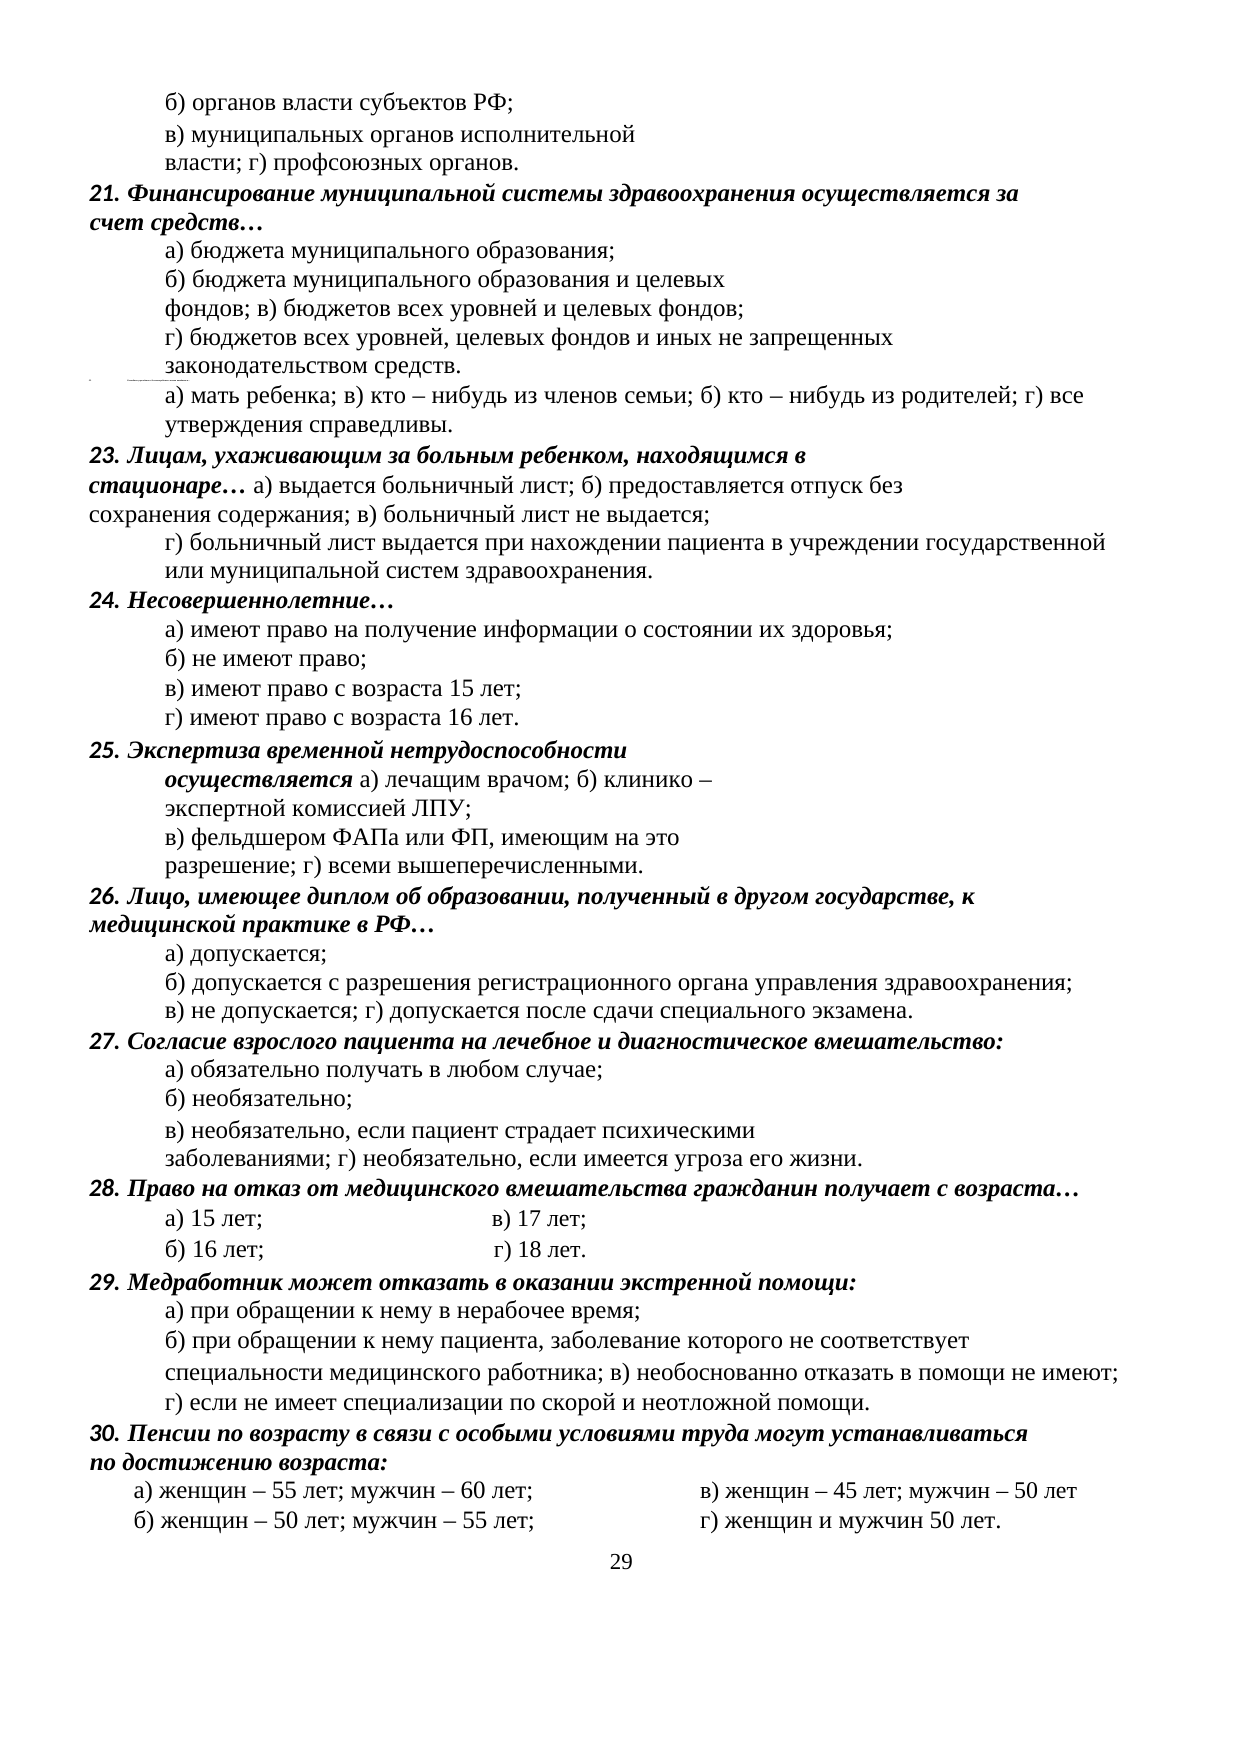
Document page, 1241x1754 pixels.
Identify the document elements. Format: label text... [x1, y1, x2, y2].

text а) мать ребенка; в) кто – нибудь из членов семьи; б) кто – нибудь из родителей; г) все утверждения справедливы. [164, 382, 1086, 437]
text б) допускается с разрешения регистрационного органа управления здравоохранения; в) не допускается; г) допускается после сдачи специального экзамена. [164, 968, 1073, 1024]
text а) обязательно получать в любом случае; [164, 1055, 1150, 1083]
text в) муниципальных органов исполнительной власти; г) профсоюзных органов. [164, 120, 717, 176]
list Экспертиза временной нетрудоспособности осуществляется а) лечащим врачом; б) клинико – экспертной комиссией ЛПУ; [88, 735, 821, 821]
list Лицам, ухаживающим за больным ребенком, находящимся в стационаре… а) выдается больничный лист; б) предоставляется отпуск без сохранения содержания; в) больничный лист не выдается; [88, 440, 969, 528]
text б) при обращении к нему пациента, заболевание которого не соответствует специальности медицинского работника; в) необоснованно отказать в помощи не имеют; [164, 1326, 1133, 1385]
text в) фельдшером ФАПа или ФП, имеющим на это разрешение; г) всеми вышеперечисленными. [164, 823, 817, 879]
text г) бюджетов всех уровней, целевых фондов и иных не запрещенных законодательством средств. [164, 323, 1102, 379]
list Медработник может отказать в оказании экстренной помощи: [88, 1266, 1150, 1296]
text б) органов власти субъектов РФ; [164, 87, 1150, 116]
text г) если не имеет специализации по скорой и неотложной помощи. [164, 1388, 1150, 1416]
list Несовершеннолетние… [88, 584, 1150, 615]
text б) необязательно; [164, 1083, 1150, 1112]
list Пенсии по возрасту в связи с особыми условиями труда могут устанавливаться по достижению возраста: [88, 1418, 1058, 1475]
text в) необязательно, если пациент страдает психическими заболеваниями; г) необязательно, если имеется угроза его жизни. [164, 1116, 927, 1172]
text б) не имеют право; [164, 643, 1150, 672]
text а) бюджета муниципального образования; [164, 236, 1150, 264]
text а) при обращении к нему в нерабочее время; [164, 1296, 1150, 1324]
text г) больничный лист выдается при нахождении пациента в учреждении государственной или муниципальной систем здравоохранения. [164, 528, 1150, 583]
list Финансирование муниципальной системы здравоохранения осуществляется за счет средств… [88, 178, 1079, 236]
text в) имеют право с возраста 15 лет; [164, 674, 1150, 702]
text г) имеют право с возраста 16 лет. [164, 702, 1150, 731]
text а) женщин – 55 лет; мужчин – 60 лет; в) женщин – 45 лет; мужчин – 50 лет [133, 1475, 1150, 1504]
list Лицо, имеющее диплом об образовании, полученный в другом государстве, к медицинской практике в РФ… [88, 881, 1125, 938]
text а) допускается; [164, 938, 1150, 967]
text б) бюджета муниципального образования и целевых фондов; в) бюджетов всех уровней и целевых фондов; [164, 265, 817, 321]
list Согласие взрослого пациента на лечебное и диагностическое вмешательство: [88, 1025, 1150, 1055]
text б) женщин – 50 лет; мужчин – 55 лет; г) женщин и мужчин 50 лет. [133, 1506, 1150, 1534]
text а) 15 лет; в) 17 лет; [164, 1203, 1150, 1232]
text а) имеют право на получение информации о состоянии их здоровья; [164, 615, 1150, 643]
text б) 16 лет; г) 18 лет. [164, 1234, 1150, 1263]
list Право на отказ от медицинского вмешательства гражданин получает с возраста… [88, 1172, 1150, 1203]
text 29 [88, 1548, 1153, 1575]
